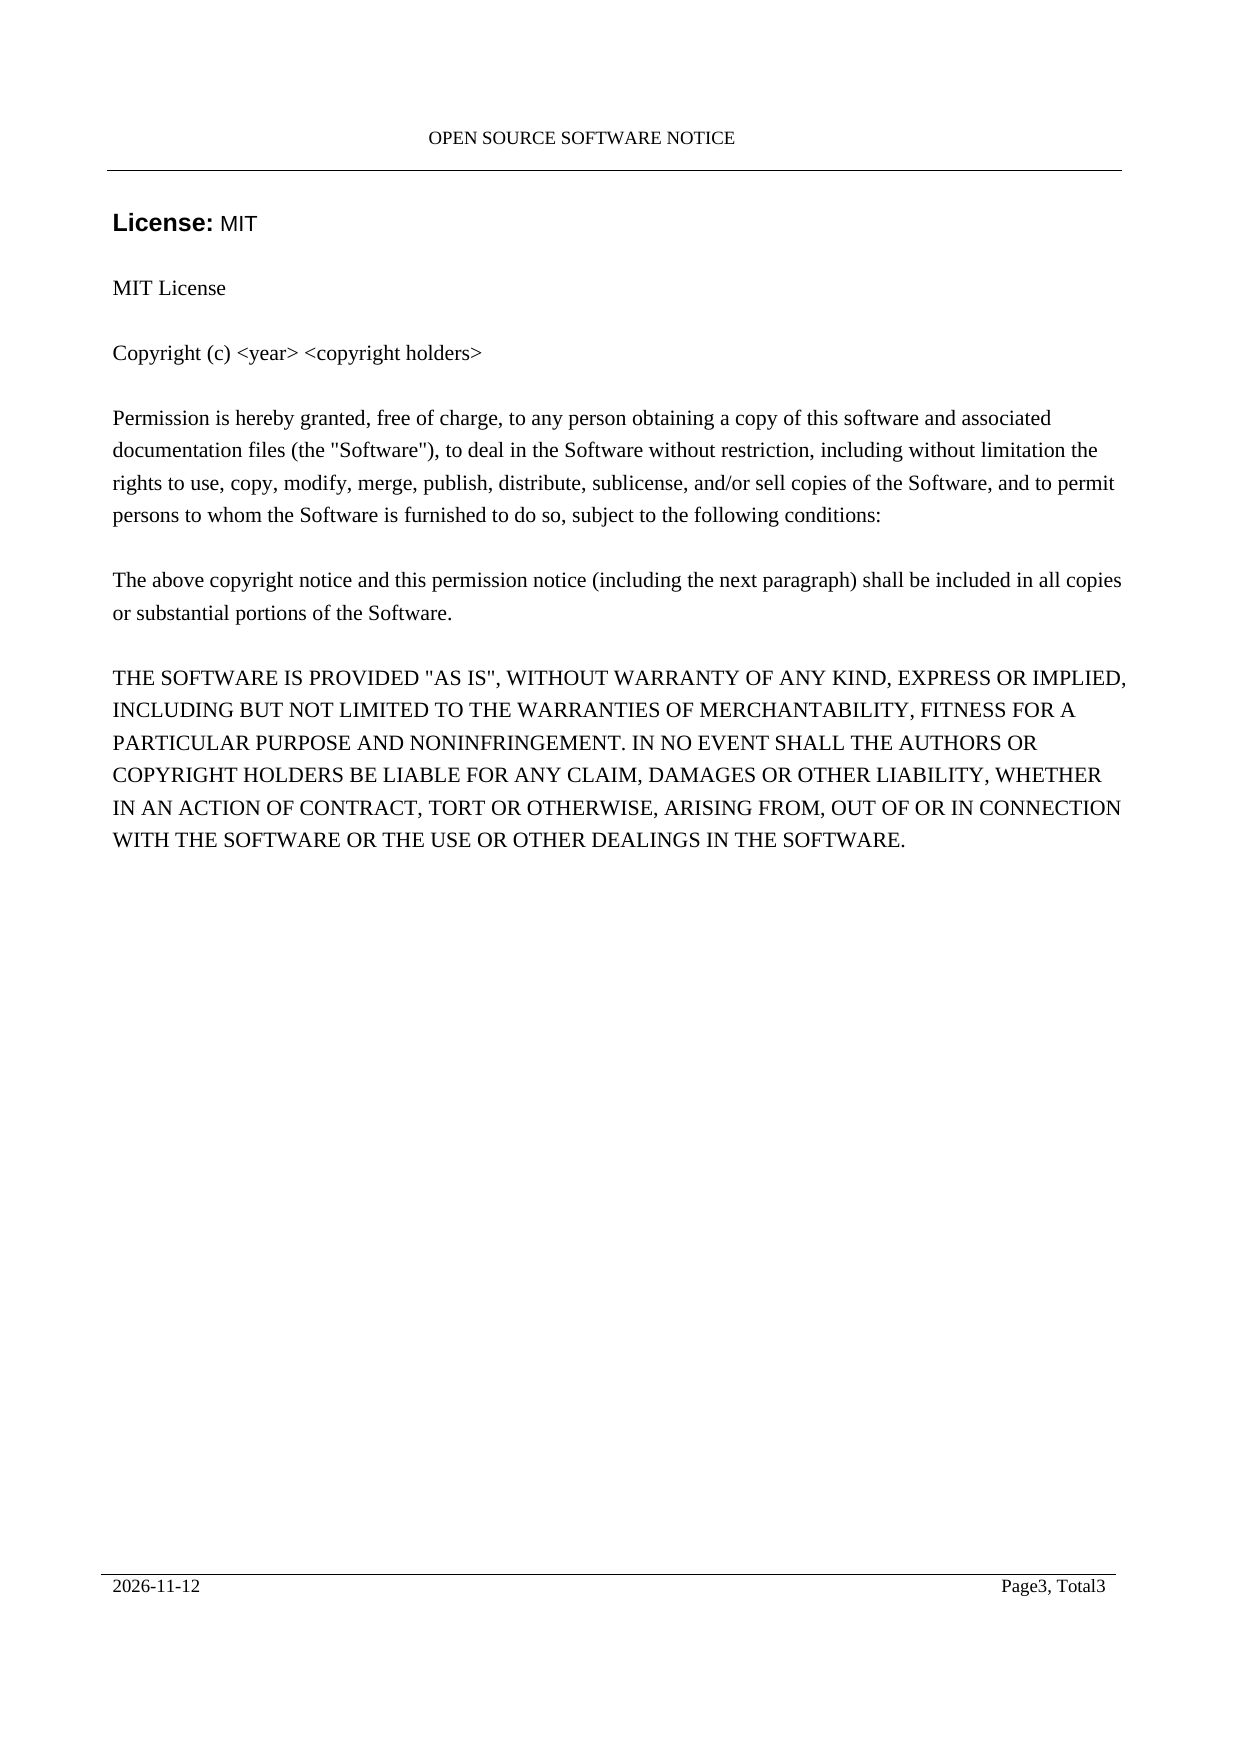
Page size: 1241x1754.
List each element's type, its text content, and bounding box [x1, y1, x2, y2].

text License: MIT MIT License Copyright (c) <year> <copyright holders> Permission is hereby granted, free of charge, to any person obtaining a copy of this software and associated documentation files (the "Software"), to deal in the Software without restriction, including without limitation the rights to use, copy, modify, merge, publish, distribute, sublicense, and/or sell copies of the Software, and to permit persons to whom the Software is furnished to do so, subject to the following conditions: The above copyright notice and this permission notice (including the next paragraph) shall be included in all copies or substantial portions of the Software. THE SOFTWARE IS PROVIDED "AS IS", WITHOUT WARRANTY OF ANY KIND, EXPRESS OR IMPLIED, INCLUDING BUT NOT LIMITED TO THE WARRANTIES OF MERCHANTABILITY, FITNESS FOR A PARTICULAR PURPOSE AND NONINFRINGEMENT. IN NO EVENT SHALL THE AUTHORS OR COPYRIGHT HOLDERS BE LIABLE FOR ANY CLAIM, DAMAGES OR OTHER LIABILITY, WHETHER IN AN ACTION OF CONTRACT, TORT OR OTHERWISE, ARISING FROM, OUT OF OR IN CONNECTION WITH THE SOFTWARE OR THE USE OR OTHER DEALINGS IN THE SOFTWARE. [112, 206, 1128, 856]
